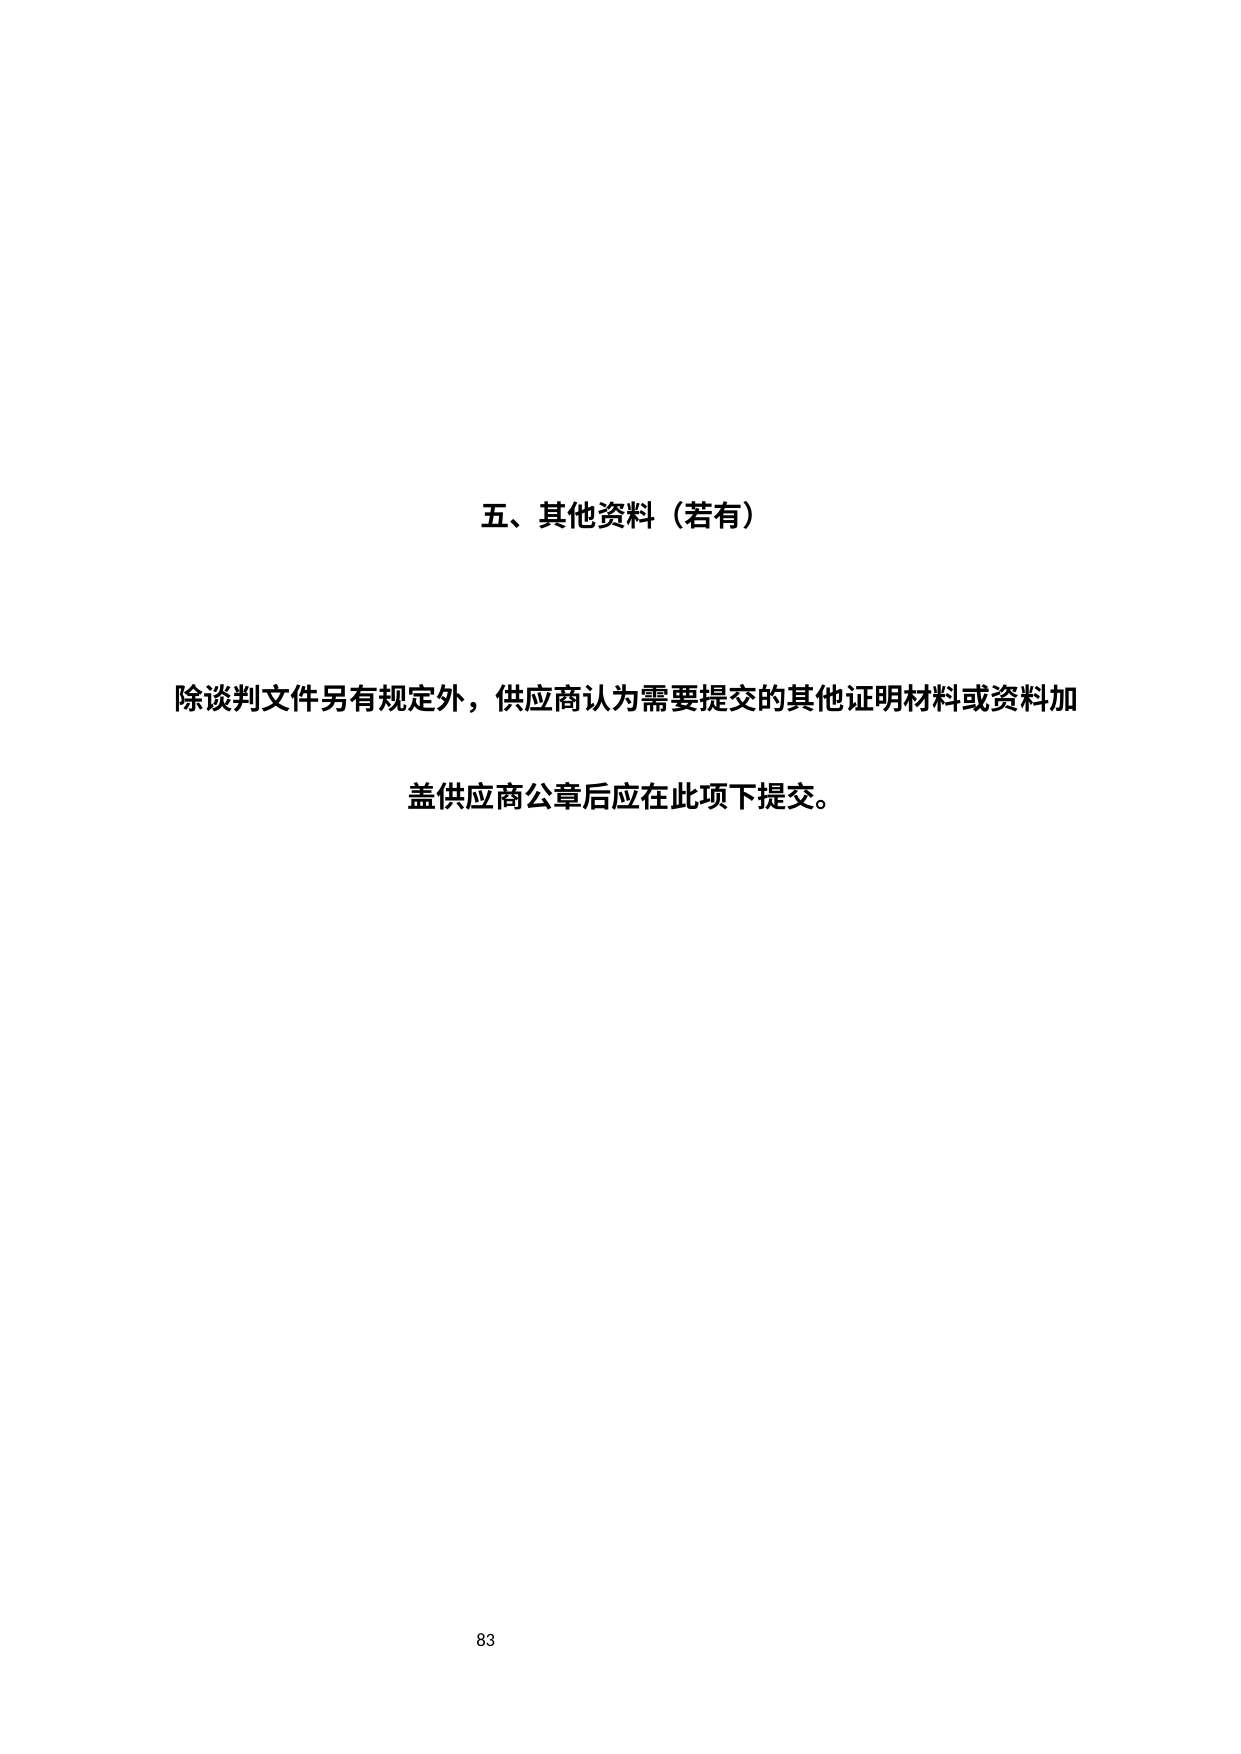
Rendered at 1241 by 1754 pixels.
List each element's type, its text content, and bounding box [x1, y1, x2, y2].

text 除谈判文件另有规定外，供应商认为需要提交的其他证明材料或资料加盖供应商公章后应在此项下提交。 [165, 664, 1087, 827]
text 五、其他资料（若有） [165, 481, 1087, 546]
